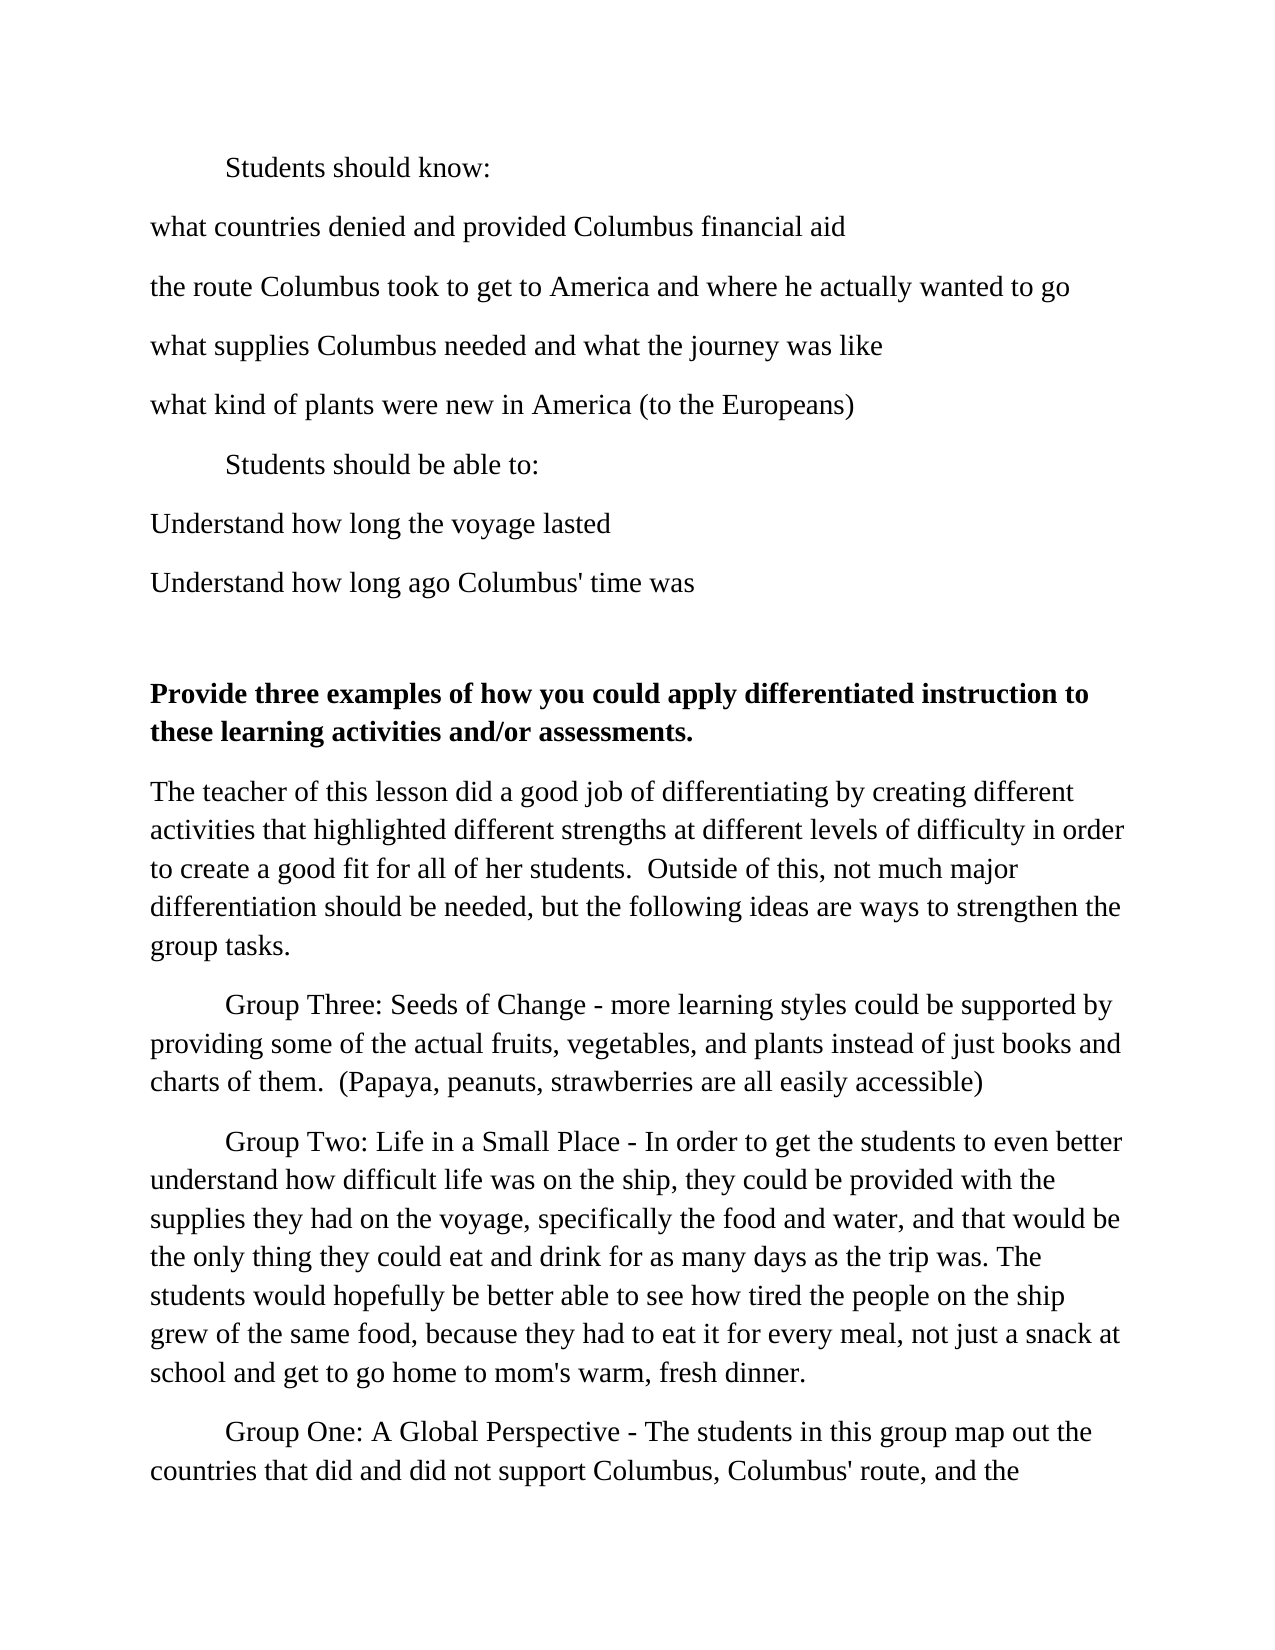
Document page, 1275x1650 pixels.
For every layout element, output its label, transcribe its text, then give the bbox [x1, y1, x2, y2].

text Understand how long ago Columbus' time was [150, 566, 1125, 599]
text Provide three examples of how you could apply differentiated instruction to these learning activities and/or assessments. [150, 676, 1125, 748]
text Group Three: Seeds of Change - more learning styles could be supported by providing some of the actual fruits, vegetables, and plants instead of just books and charts of them. (Papaya, peanuts, strawberries are all easily accessible) [150, 987, 1125, 1098]
text Students should know: [150, 150, 1125, 183]
text Group Two: Life in a Small Place - In order to get the students to even better understand how difficult life was on the ship, they could be provided with the supplies they had on the voyage, specifically the food and water, and that would be the only thing they could eat and drink for as many days as the trip was. The students would hopefully be better able to see how tired the people on the ship grew of the same food, because they had to eat it for every meal, not just a snack at school and get to go home to mom's warm, fresh dinner. [150, 1124, 1125, 1389]
text Understand how long the voyage lasted [150, 506, 1125, 540]
text what supplies Columbus needed and what the journey was like [150, 328, 1125, 362]
text The teacher of this lesson did a good job of differentiating by creating different activities that highlighted different strengths at different levels of difficulty in order to create a good fit for all of her students. Outside of this, not much major differentiation should be needed, but the following ideas are ways to strengthen the group tasks. [150, 774, 1125, 962]
text what countries denied and provided Columbus financial aid [150, 209, 1125, 243]
text Students should be able to: [150, 447, 1125, 480]
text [150, 1414, 1125, 1487]
text what kind of plants were new in America (to the Europeans) [150, 387, 1125, 421]
text the route Columbus took to get to America and where he actually wanted to go [150, 269, 1125, 302]
